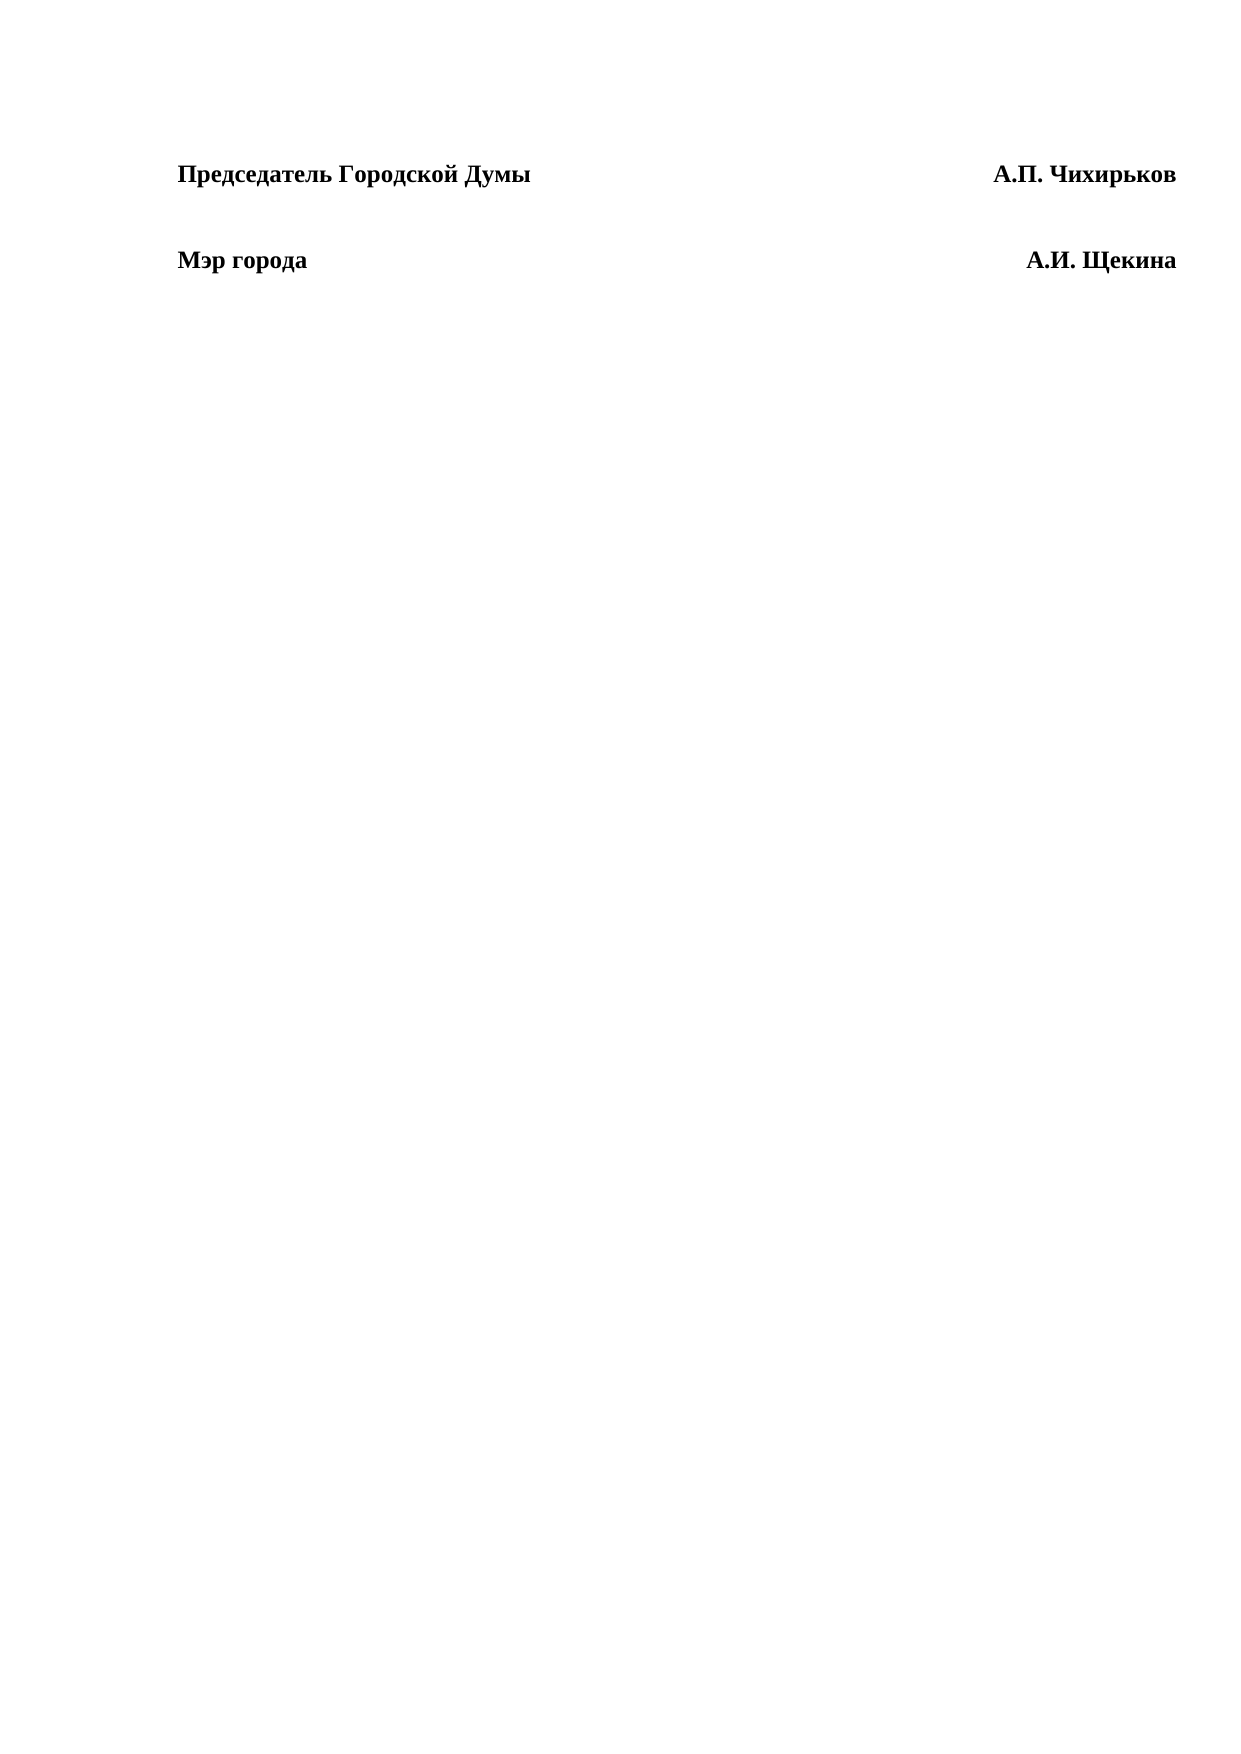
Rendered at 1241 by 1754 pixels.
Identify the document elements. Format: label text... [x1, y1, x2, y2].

text Мэр города А.И. Щекина [177, 246, 1181, 274]
text Председатель Городской Думы А.П. Чихирьков [177, 159, 1181, 188]
